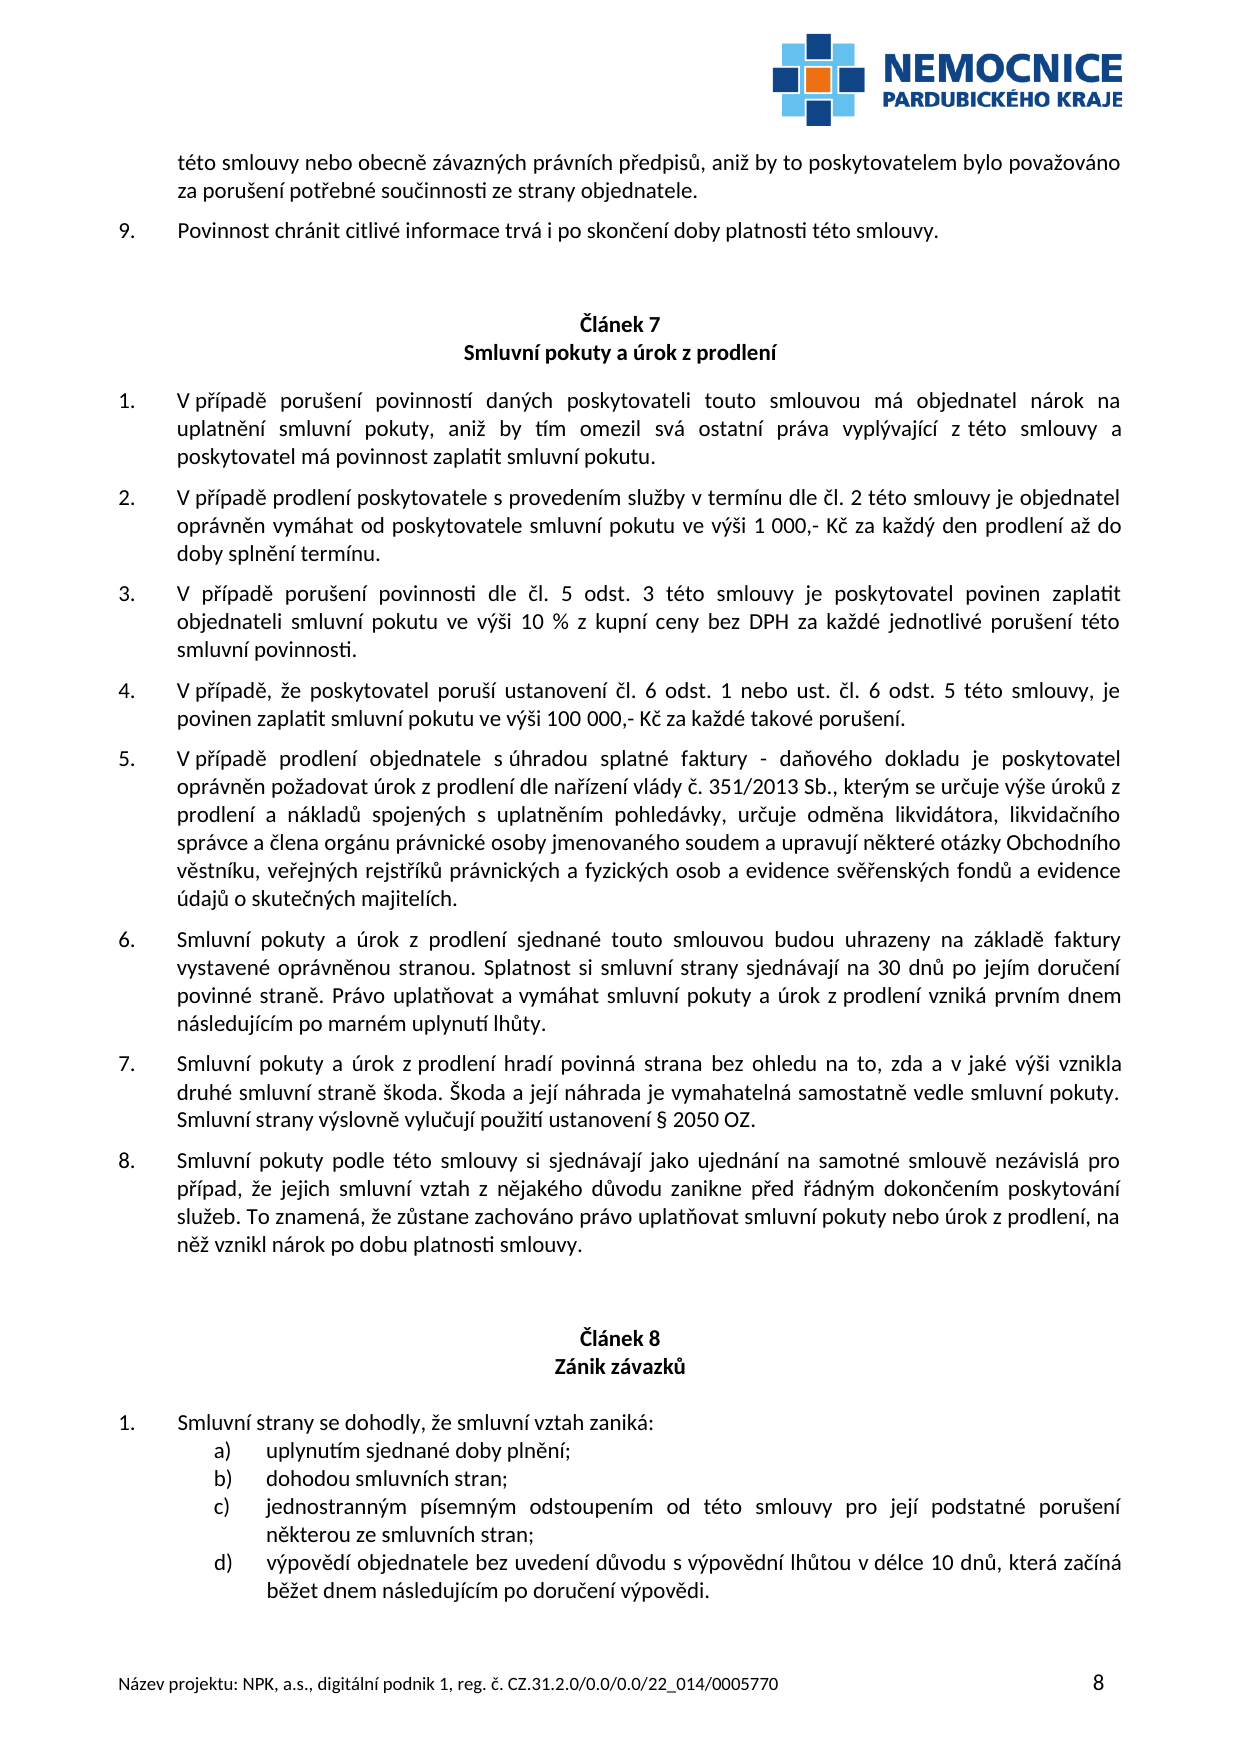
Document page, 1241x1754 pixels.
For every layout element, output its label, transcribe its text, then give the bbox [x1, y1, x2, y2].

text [118, 148, 1122, 204]
list dohodou smluvních stran; [213, 1464, 1122, 1492]
text 6. Smluvní pokuty a úrok z prodlení sjednané touto smlouvou budou uhrazeny na základě faktury vystavené oprávněnou stranou. Splatnost si smluvní strany sjednávají na 30 dnů po jejím doručení povinné straně. Právo uplatňovat a vymáhat smluvní pokuty a úrok z prodlení vzniká prvním dnem následujícím po marném uplynutí lhůty. [118, 925, 1122, 1037]
text 1. V případě porušení povinností daných poskytovateli touto smlouvou má objednatel nárok na uplatnění smluvní pokuty, aniž by tím omezil svá ostatní práva vyplývající z této smlouvy a poskytovatel má povinnost zaplatit smluvní pokutu. [118, 386, 1122, 470]
text Smluvní pokuty a úrok z prodlení [118, 338, 1122, 366]
text 4. V případě, že poskytovatel poruší ustanovení čl. 6 odst. 1 nebo ust. čl. 6 odst. 5 této smlouvy, je povinen zaplatit smluvní pokutu ve výši 100 000,- Kč za každé takové porušení. [118, 676, 1122, 732]
text 5. V případě prodlení objednatele s úhradou splatné faktury - daňového dokladu je poskytovatel oprávněn požadovat úrok z prodlení dle nařízení vlády č. 351/2013 Sb., kterým se určuje výše úroků z prodlení a nákladů spojených s uplatněním pohledávky, určuje odměna likvidátora, likvidačního správce a člena orgánu právnické osoby jmenovaného soudem a upravují některé otázky Obchodního věstníku, veřejných rejstříků právnických a fyzických osob a evidence svěřenských fondů a evidence údajů o skutečných majitelích. [118, 744, 1122, 912]
text Článek 7 [118, 310, 1122, 338]
text Článek 8 [118, 1324, 1122, 1352]
text 3. V případě porušení povinnosti dle čl. 5 odst. 3 této smlouvy je poskytovatel povinen zaplatit objednateli smluvní pokutu ve výši 10 % z kupní ceny bez DPH za každé jednotlivé porušení této smluvní povinnosti. [118, 579, 1122, 663]
text 8. Smluvní pokuty podle této smlouvy si sjednávají jako ujednání na samotné smlouvě nezávislá pro případ, že jejich smluvní vztah z nějakého důvodu zanikne před řádným dokončením poskytování služeb. To znamená, že zůstane zachováno právo uplatňovat smluvní pokuty nebo úrok z prodlení, na něž vznikl nárok po dobu platnosti smlouvy. [118, 1146, 1122, 1258]
list uplynutím sjednané doby plnění; [213, 1436, 1122, 1464]
text 1. Smluvní strany se dohodly, že smluvní vztah zaniká: [118, 1408, 1122, 1436]
text 9. Povinnost chránit citlivé informace trvá i po skončení doby platnosti této smlouvy. [118, 216, 1122, 244]
list jednostranným písemným odstoupením od této smlouvy pro její podstatné porušení některou ze smluvních stran; [213, 1492, 1122, 1548]
text Zánik závazků [118, 1352, 1122, 1380]
text 7. Smluvní pokuty a úrok z prodlení hradí povinná strana bez ohledu na to, zda a v jaké výši vznikla druhé smluvní straně škoda. Škoda a její náhrada je vymahatelná samostatně vedle smluvní pokuty. Smluvní strany výslovně vylučují použití ustanovení § 2050 OZ. [118, 1049, 1122, 1134]
list výpovědí objednatele bez uvedení důvodu s výpovědní lhůtou v délce 10 dnů, která začíná běžet dnem následujícím po doručení výpovědi. [214, 1548, 1122, 1604]
text 2. V případě prodlení poskytovatele s provedením služby v termínu dle čl. 2 této smlouvy je objednatel oprávněn vymáhat od poskytovatele smluvní pokutu ve výši 1 000,- Kč za každý den prodlení až do doby splnění termínu. [118, 483, 1122, 567]
picture [771, 32, 1123, 127]
